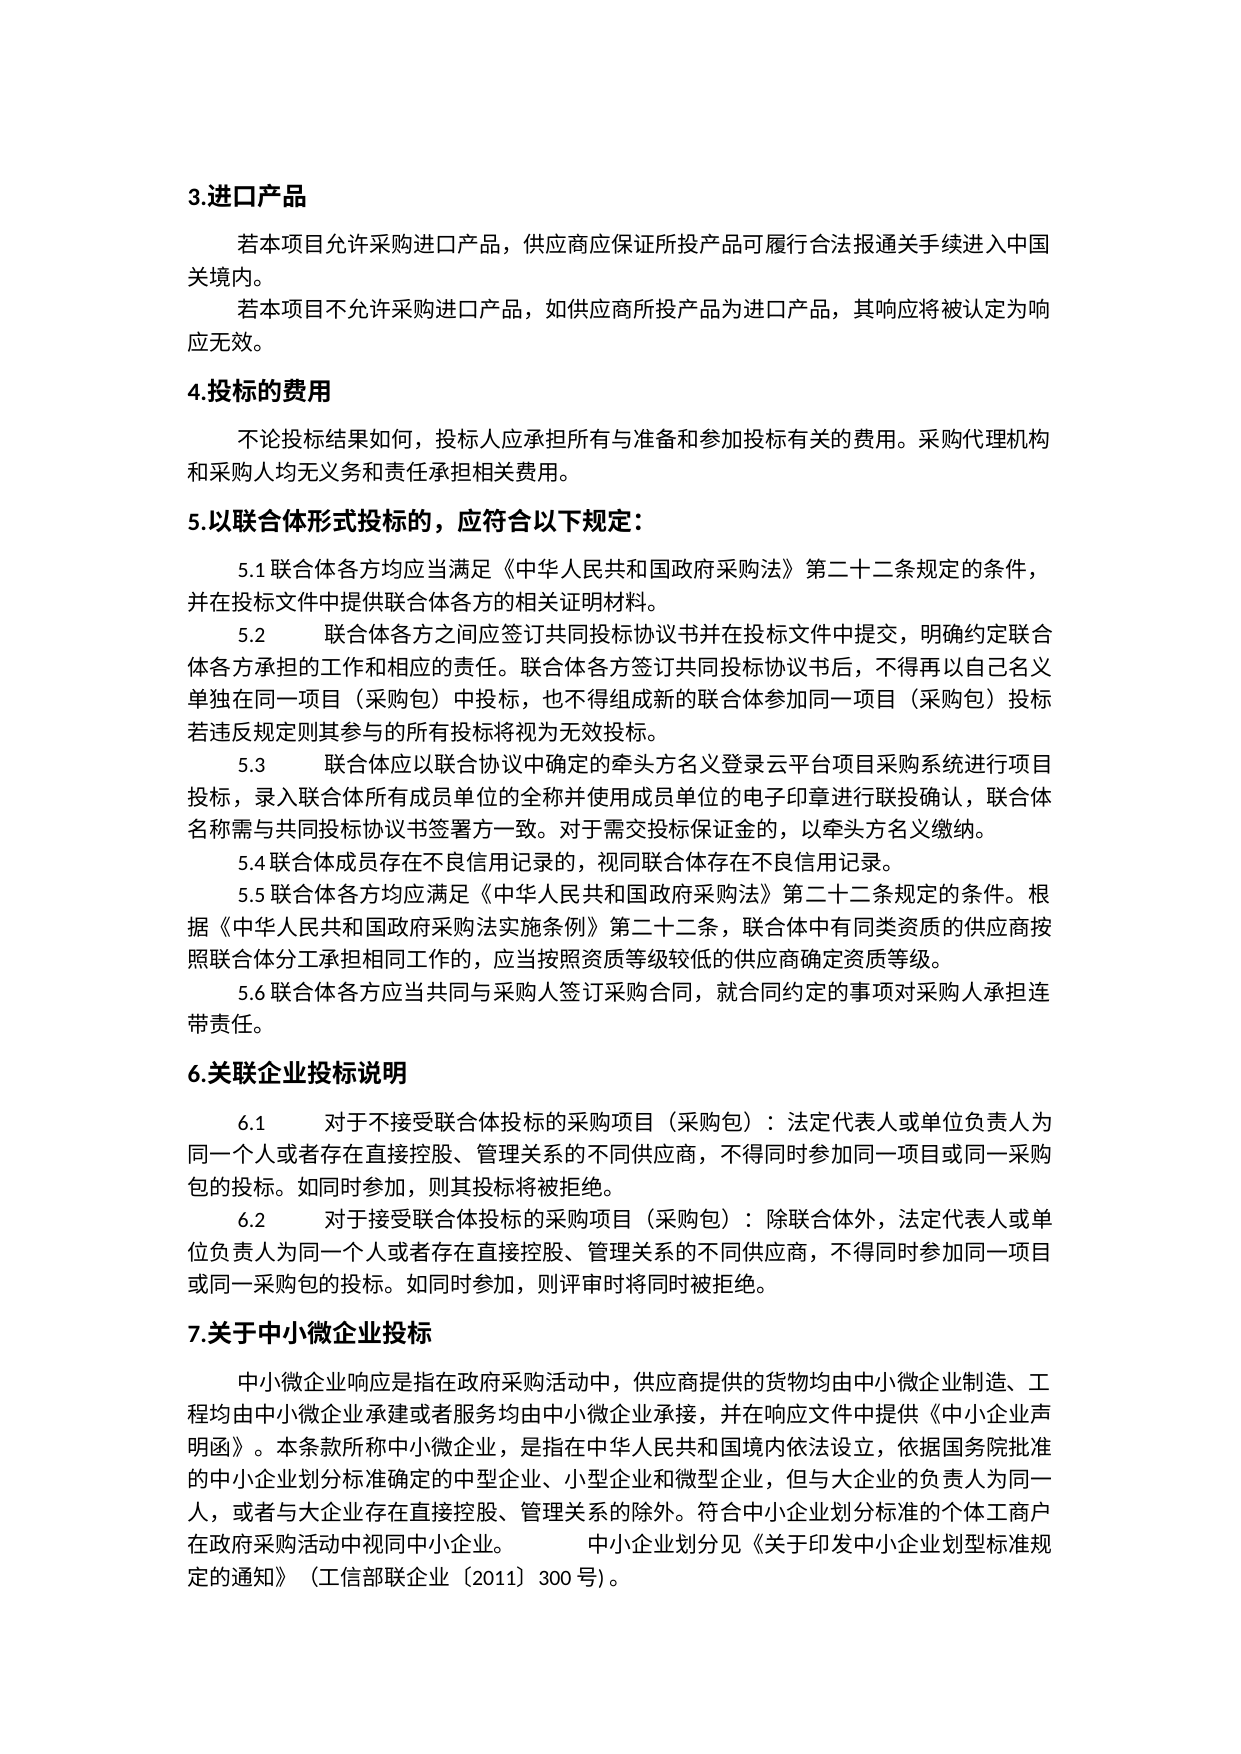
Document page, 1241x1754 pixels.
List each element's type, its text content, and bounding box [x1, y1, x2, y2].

text 中小微企业响应是指在政府采购活动中，供应商提供的货物均由中小微企业制造、工程均由中小微企业承建或者服务均由中小微企业承接，并在响应文件中提供《中小企业声明函》。本条款所称中小微企业，是指在中华人民共和国境内依法设立，依据国务院批准的中小企业划分标准确定的中型企业、小型企业和微型企业，但与大企业的负责人为同一人，或者与大企业存在直接控股、管理关系的除外。符合中小企业划分标准的个体工商户，在政府采购活动中视同中小企业。 中小企业划分见《关于印发中小企业划型标准规定的通知》（工信部联企业〔2011〕300号) 。 [187, 1364, 1053, 1592]
text 5.6联合体各方应当共同与采购人签订采购合同，就合同约定的事项对采购人承担连带责任。 [187, 974, 1053, 1039]
text 4.投标的费用 [187, 357, 1053, 422]
text 3.进口产品 [187, 162, 1053, 227]
text 若本项目允许采购进口产品，供应商应保证所投产品可履行合法报通关手续进入中国关境内。 [187, 227, 1053, 292]
text 5.以联合体形式投标的，应符合以下规定： [187, 487, 1053, 552]
text 5.1联合体各方均应当满足《中华人民共和国政府采购法》第二十二条规定的条件，并在投标文件中提供联合体各方的相关证明材料。 [187, 552, 1053, 617]
text 若本项目不允许采购进口产品，如供应商所投产品为进口产品，其响应将被认定为响应无效。 [187, 292, 1053, 357]
text 5.4联合体成员存在不良信用记录的，视同联合体存在不良信用记录。 [187, 844, 1053, 877]
text 7.关于中小微企业投标 [187, 1299, 1053, 1364]
text 6.关联企业投标说明 [187, 1039, 1053, 1104]
text 6.2 对于接受联合体投标的采购项目（采购包）：除联合体外，法定代表人或单位负责人为同一个人或者存在直接控股、管理关系的不同供应商，不得同时参加同一项目或同一采购包的投标。如同时参加，则评审时将同时被拒绝。 [187, 1202, 1053, 1299]
text 5.5联合体各方均应满足《中华人民共和国政府采购法》第二十二条规定的条件。根据《中华人民共和国政府采购法实施条例》第二十二条，联合体中有同类资质的供应商按照联合体分工承担相同工作的，应当按照资质等级较低的供应商确定资质等级。 [187, 877, 1053, 974]
text 5.3 联合体应以联合协议中确定的牵头方名义登录云平台项目采购系统进行项目投标，录入联合体所有成员单位的全称并使用成员单位的电子印章进行联投确认，联合体名称需与共同投标协议书签署方一致。对于需交投标保证金的，以牵头方名义缴纳。 [187, 747, 1053, 844]
text 5.2 联合体各方之间应签订共同投标协议书并在投标文件中提交，明确约定联合体各方承担的工作和相应的责任。联合体各方签订共同投标协议书后，不得再以自己名义单独在同一项目（采购包）中投标，也不得组成新的联合体参加同一项目（采购包）投标，若违反规定则其参与的所有投标将视为无效投标。 [187, 617, 1053, 747]
text 不论投标结果如何，投标人应承担所有与准备和参加投标有关的费用。采购代理机构和采购人均无义务和责任承担相关费用。 [187, 422, 1053, 487]
text 6.1 对于不接受联合体投标的采购项目（采购包）：法定代表人或单位负责人为同一个人或者存在直接控股、管理关系的不同供应商，不得同时参加同一项目或同一采购包的投标。如同时参加，则其投标将被拒绝。 [187, 1104, 1053, 1202]
